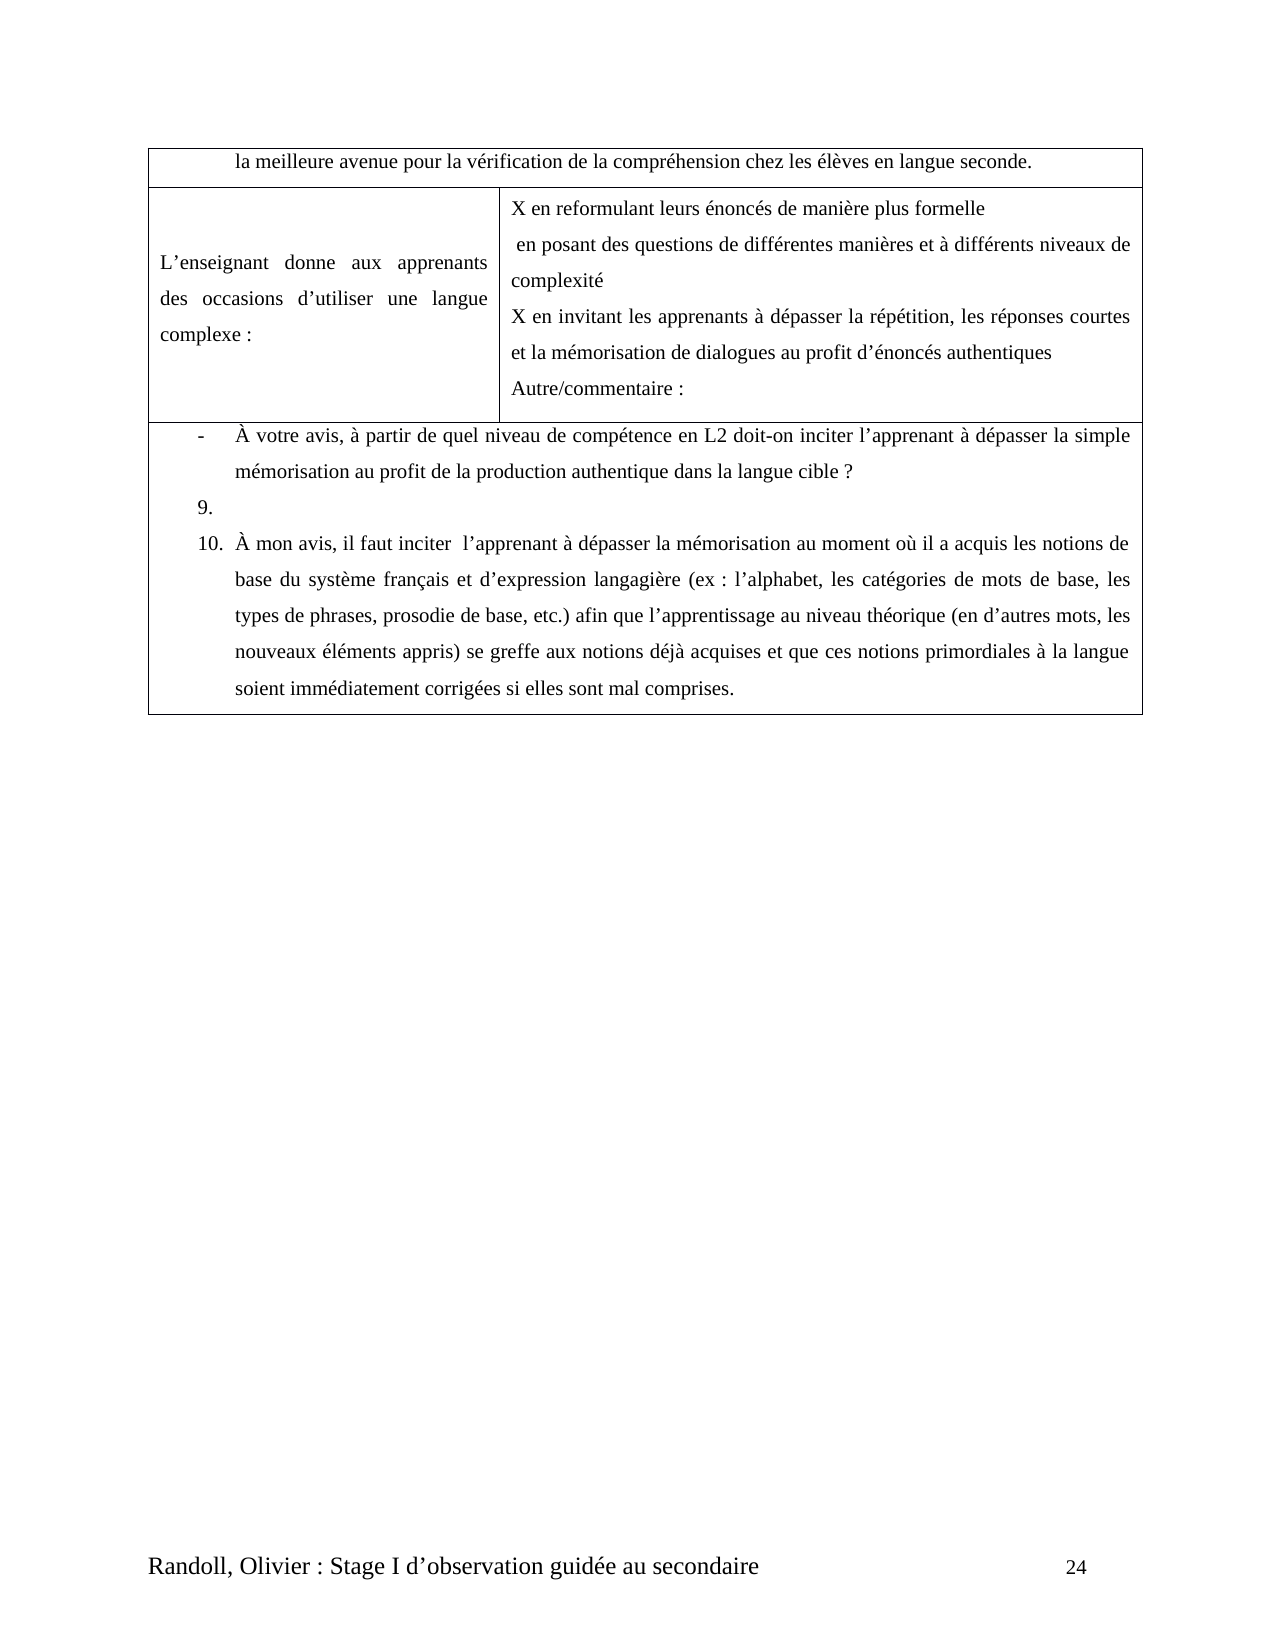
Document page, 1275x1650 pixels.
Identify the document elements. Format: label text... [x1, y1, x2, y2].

table_cell X en reformulant leurs énoncés de manière plus formelle en posant des questions de différentes manières et à différents niveaux de complexité X en invitant les apprenants à dépasser la répétition, les réponses courtes et la mémorisation de dialogues au profit d’énoncés authentiques Autre/commentaire : [500, 188, 1142, 422]
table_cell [149, 149, 1142, 187]
table_cell L’enseignant donne aux apprenants des occasions d’utiliser une langue complexe : [149, 188, 499, 422]
table_cell À votre avis, à partir de quel niveau de compétence en L2 doit-on inciter l’apprenant à dépasser la simple mémorisation au profit de la production authentique dans la langue cible ? À mon avis, il faut inciter l’apprenant à dépasser la mémorisation au moment où il a acquis les notions de base du système français et d’expression langagière (ex : l’alphabet, les catégories de mots de base, les types de phrases, prosodie de base, etc.) afin que l’apprentissage au niveau théorique (en d’autres mots, les nouveaux éléments appris) se greffe aux notions déjà acquises et que ces notions primordiales à la langue soient immédiatement corrigées si elles sont mal comprises. [149, 423, 1142, 714]
